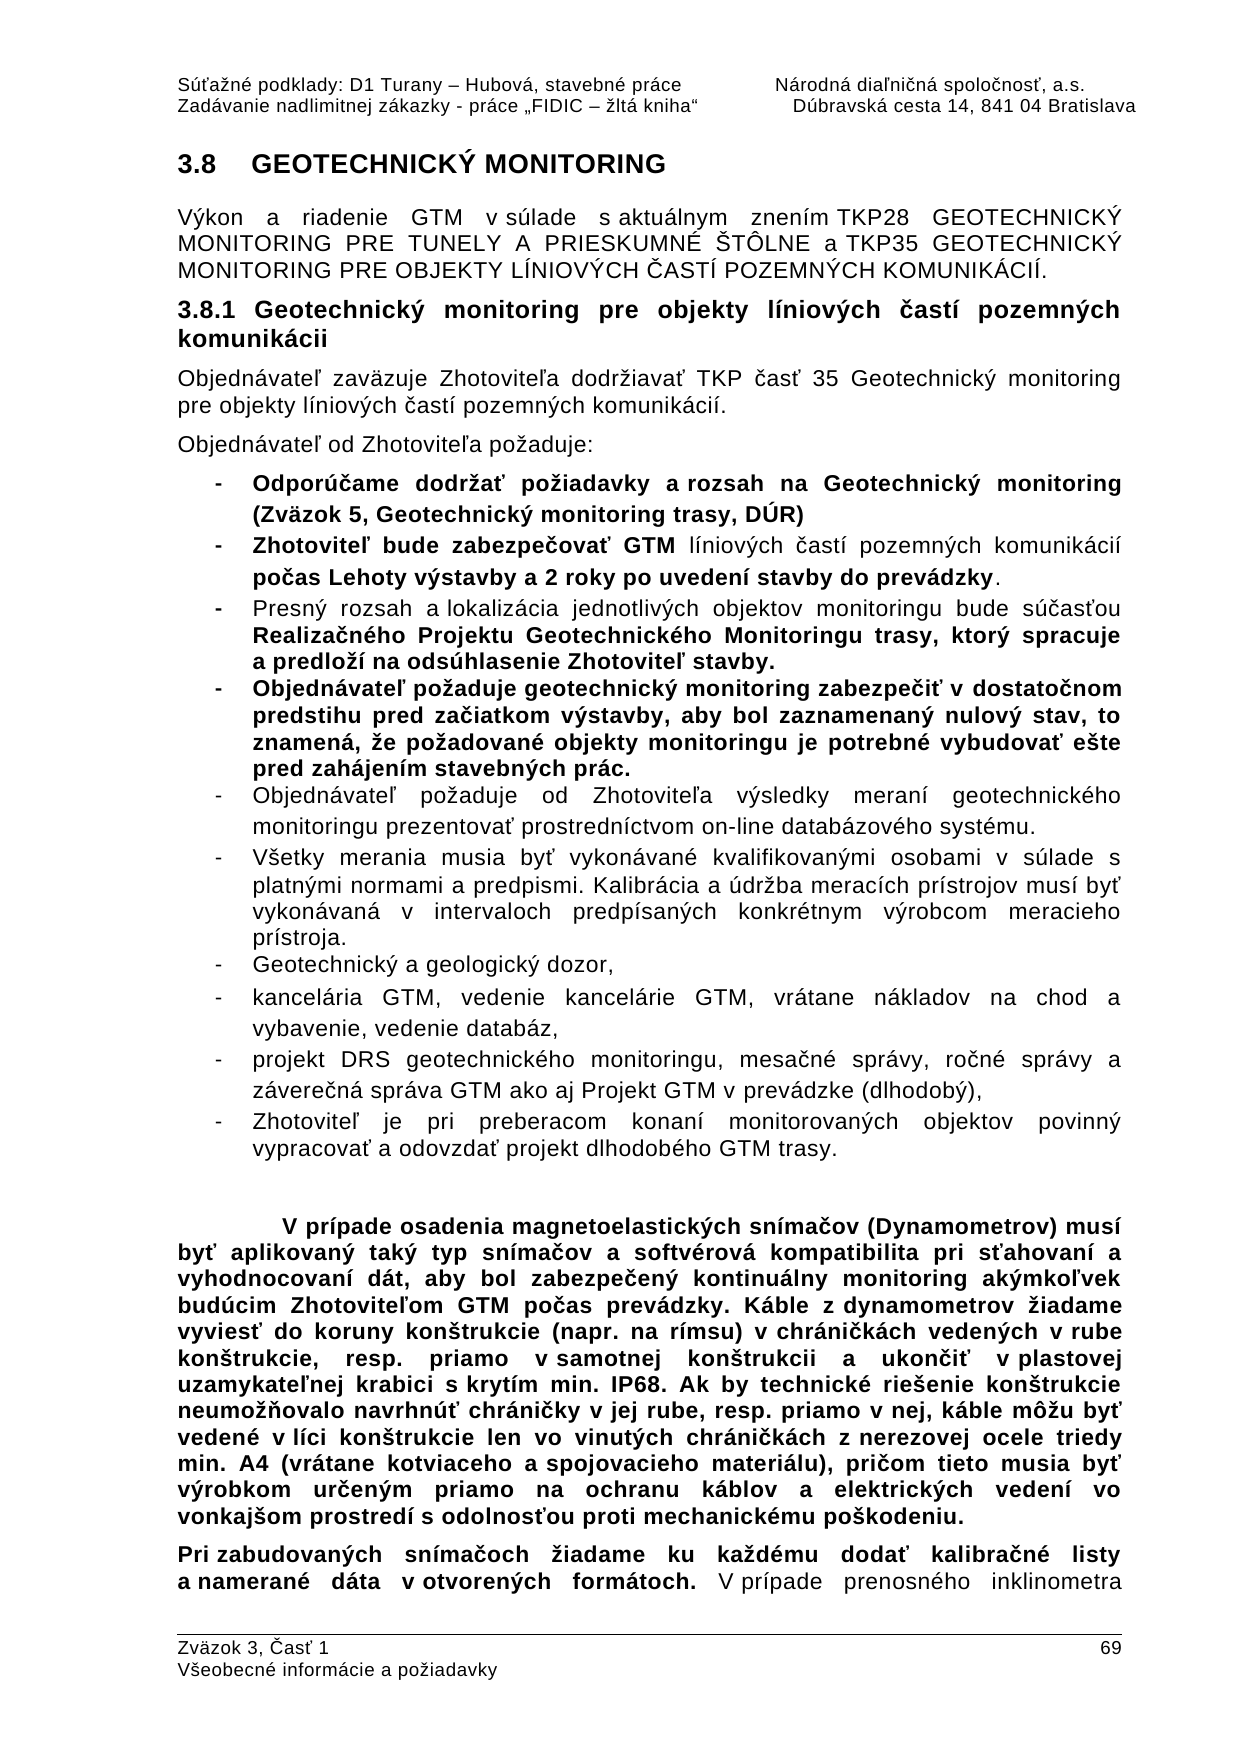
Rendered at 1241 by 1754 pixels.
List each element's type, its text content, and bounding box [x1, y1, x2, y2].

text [177, 1541, 1122, 1594]
list Všetky merania musia byť vykonávané kvalifikovanými osobami v súlade s platnými normami a predpismi. Kalibrácia a údržba meracích prístrojov musí byť vykonávaná v intervaloch predpísaných konkrétnym výrobcom meracieho prístroja. [215, 843, 1122, 951]
list Objednávateľ požaduje od Zhotoviteľa výsledky meraní geotechnického monitoringu prezentovať prostredníctvom on-line databázového systému. [215, 781, 1122, 840]
subtitle 3.8 Geotechnický monitoring [177, 148, 1122, 179]
list projekt DRS geotechnického monitoringu, mesačné správy, ročné správy a záverečná správa GTM ako aj Projekt GTM v prevádzke (dlhodobý), [215, 1045, 1122, 1103]
list Zhotoviteľ je pri preberacom konaní monitorovaných objektov povinný vypracovať a odovzdať projekt dlhodobého GTM trasy. [215, 1107, 1122, 1161]
text V prípade osadenia magnetoelastických snímačov (Dynamometrov) musí byť aplikovaný taký typ snímačov a softvérová kompatibilita pri sťahovaní a vyhodnocovaní dát, aby bol zabezpečený kontinuálny monitoring akýmkoľvek budúcim Zhotoviteľom GTM počas prevádzky. Káble z dynamometrov žiadame vyviesť do koruny konštrukcie (napr. na rímsu) v chráničkách vedených v rube konštrukcie, resp. priamo v samotnej konštrukcii a ukončiť v plastovej uzamykateľnej krabici s krytím min. IP68. Ak by technické riešenie konštrukcie neumožňovalo navrhnúť chráničky v jej rube, resp. priamo v nej, káble môžu byť vedené v líci konštrukcie len vo vinutých chráničkách z nerezovej ocele triedy min. A4 (vrátane kotviaceho a spojovacieho materiálu), pričom tieto musia byť výrobkom určeným priamo na ochranu káblov a elektrických vedení vo vonkajšom prostredí s odolnosťou proti mechanickému poškodeniu. [177, 1213, 1122, 1529]
subtitle 3.8.1 Geotechnický monitoring pre objekty líniových častí pozemných komunikácii [177, 295, 1122, 353]
text Objednávateľ zaväzuje Zhotoviteľa dodržiavať TKP časť 35 Geotechnický monitoring pre objekty líniových častí pozemných komunikácií. [177, 365, 1122, 418]
list Geotechnický a geologický dozor, [215, 951, 1122, 979]
list Odporúčame dodržať požiadavky a rozsah na Geotechnický monitoring (Zväzok 5, Geotechnický monitoring trasy, DÚR) [215, 469, 1122, 528]
list Zhotoviteľ bude zabezpečovať GTM líniových častí pozemných komunikácií počas Lehoty výstavby a 2 roky po uvedení stavby do prevádzky. [215, 532, 1122, 590]
list Objednávateľ požaduje geotechnický monitoring zabezpečiť v dostatočnom predstihu pred začiatkom výstavby, aby bol zaznamenaný nulový stav, to znamená, že požadované objekty monitoringu je potrebné vybudovať ešte pred zahájením stavebných prác. [215, 674, 1122, 781]
text Výkon a riadenie GTM v súlade s aktuálnym znením TKP28 GEOTECHNICKÝ MONITORING PRE TUNELY A PRIESKUMNÉ ŠTÔLNE a TKP35 GEOTECHNICKÝ MONITORING PRE OBJEKTY LÍNIOVÝCH ČASTÍ POZEMNÝCH KOMUNIKÁCIÍ. [177, 204, 1122, 283]
text Objednávateľ od Zhotoviteľa požaduje: [177, 431, 1122, 457]
list Presný rozsah a lokalizácia jednotlivých objektov monitoringu bude súčasťou Realizačného Projektu Geotechnického Monitoringu trasy, ktorý spracuje a predloží na odsúhlasenie Zhotoviteľ stavby. [215, 594, 1122, 674]
list kancelária GTM, vedenie kancelárie GTM, vrátane nákladov na chod a vybavenie, vedenie databáz, [215, 983, 1122, 1041]
